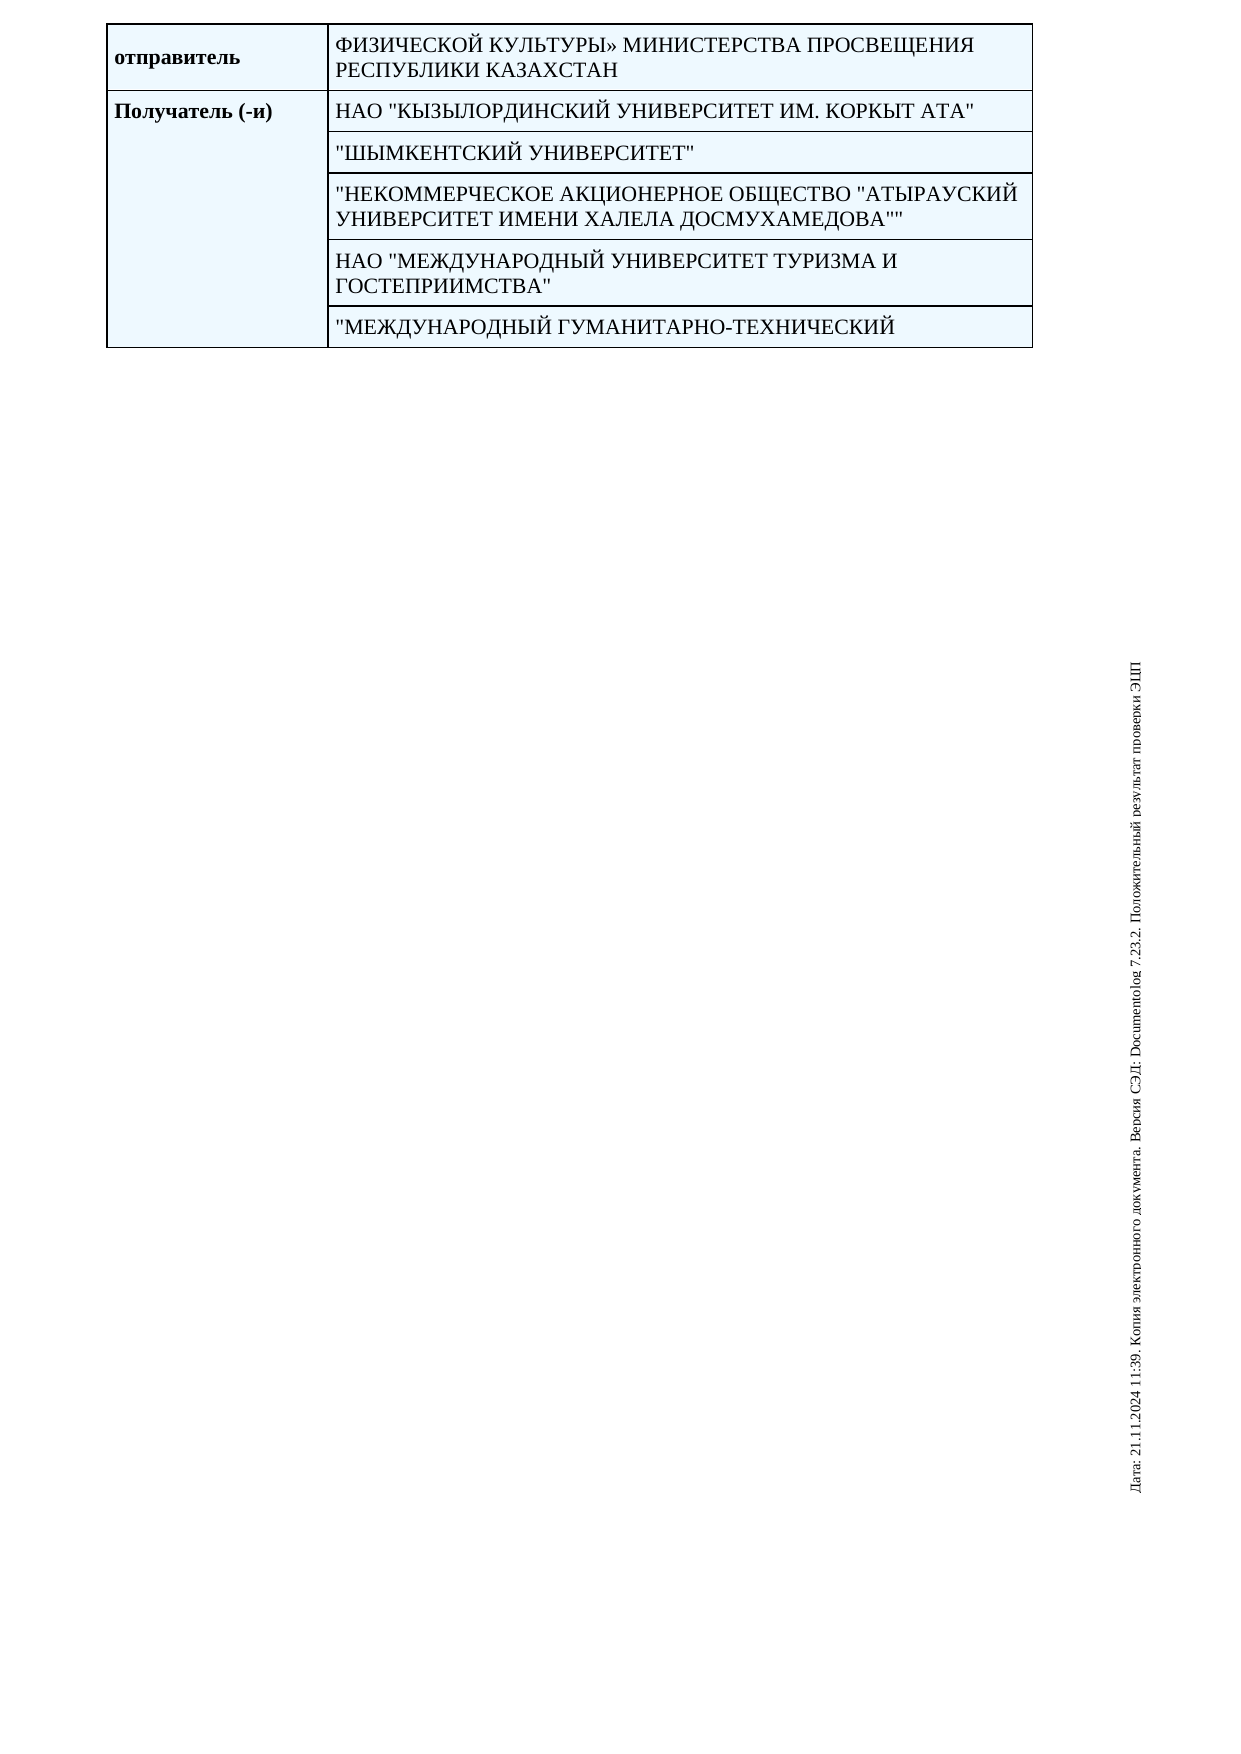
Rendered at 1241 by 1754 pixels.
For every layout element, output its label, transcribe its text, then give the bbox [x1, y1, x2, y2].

table_cell РГКП «НАЦИОНАЛЬНЫЙ НАУЧНО-ПРАКТИЧЕСКИЙ ЦЕНТР ФИЗИЧЕСКОЙ КУЛЬТУРЫ» МИНИСТЕРСТВА ПРОСВЕЩЕНИЯ РЕСПУБЛИКИ КАЗАХСТАН [329, 25, 1032, 89]
table_cell НАО "КЫЗЫЛОРДИНСКИЙ УНИВЕРСИТЕТ ИМ. КОРКЫТ АТА" [329, 91, 1032, 131]
table_cell "МЕЖДУНАРОДНЫЙ ГУМАНИТАРНО-ТЕХНИЧЕСКИЙ УНИВЕРСИТЕТ" [329, 307, 1032, 347]
table_cell "НЕКОММЕРЧЕСКОЕ АКЦИОНЕРНОЕ ОБЩЕСТВО "АТЫРАУСКИЙ УНИВЕРСИТЕТ ИМЕНИ ХАЛЕЛА ДОСМУХАМЕДОВА"" [329, 174, 1032, 239]
table_cell НАО "МЕЖДУНАРОДНЫЙ УНИВЕРСИТЕТ ТУРИЗМА И ГОСТЕПРИИМСТВА" [329, 240, 1032, 305]
table_cell "ШЫМКЕНТСКИЙ УНИВЕРСИТЕТ" [329, 132, 1032, 172]
table_cell Организация/отправитель [108, 25, 327, 89]
table_cell Получатель (-и) [108, 91, 327, 347]
